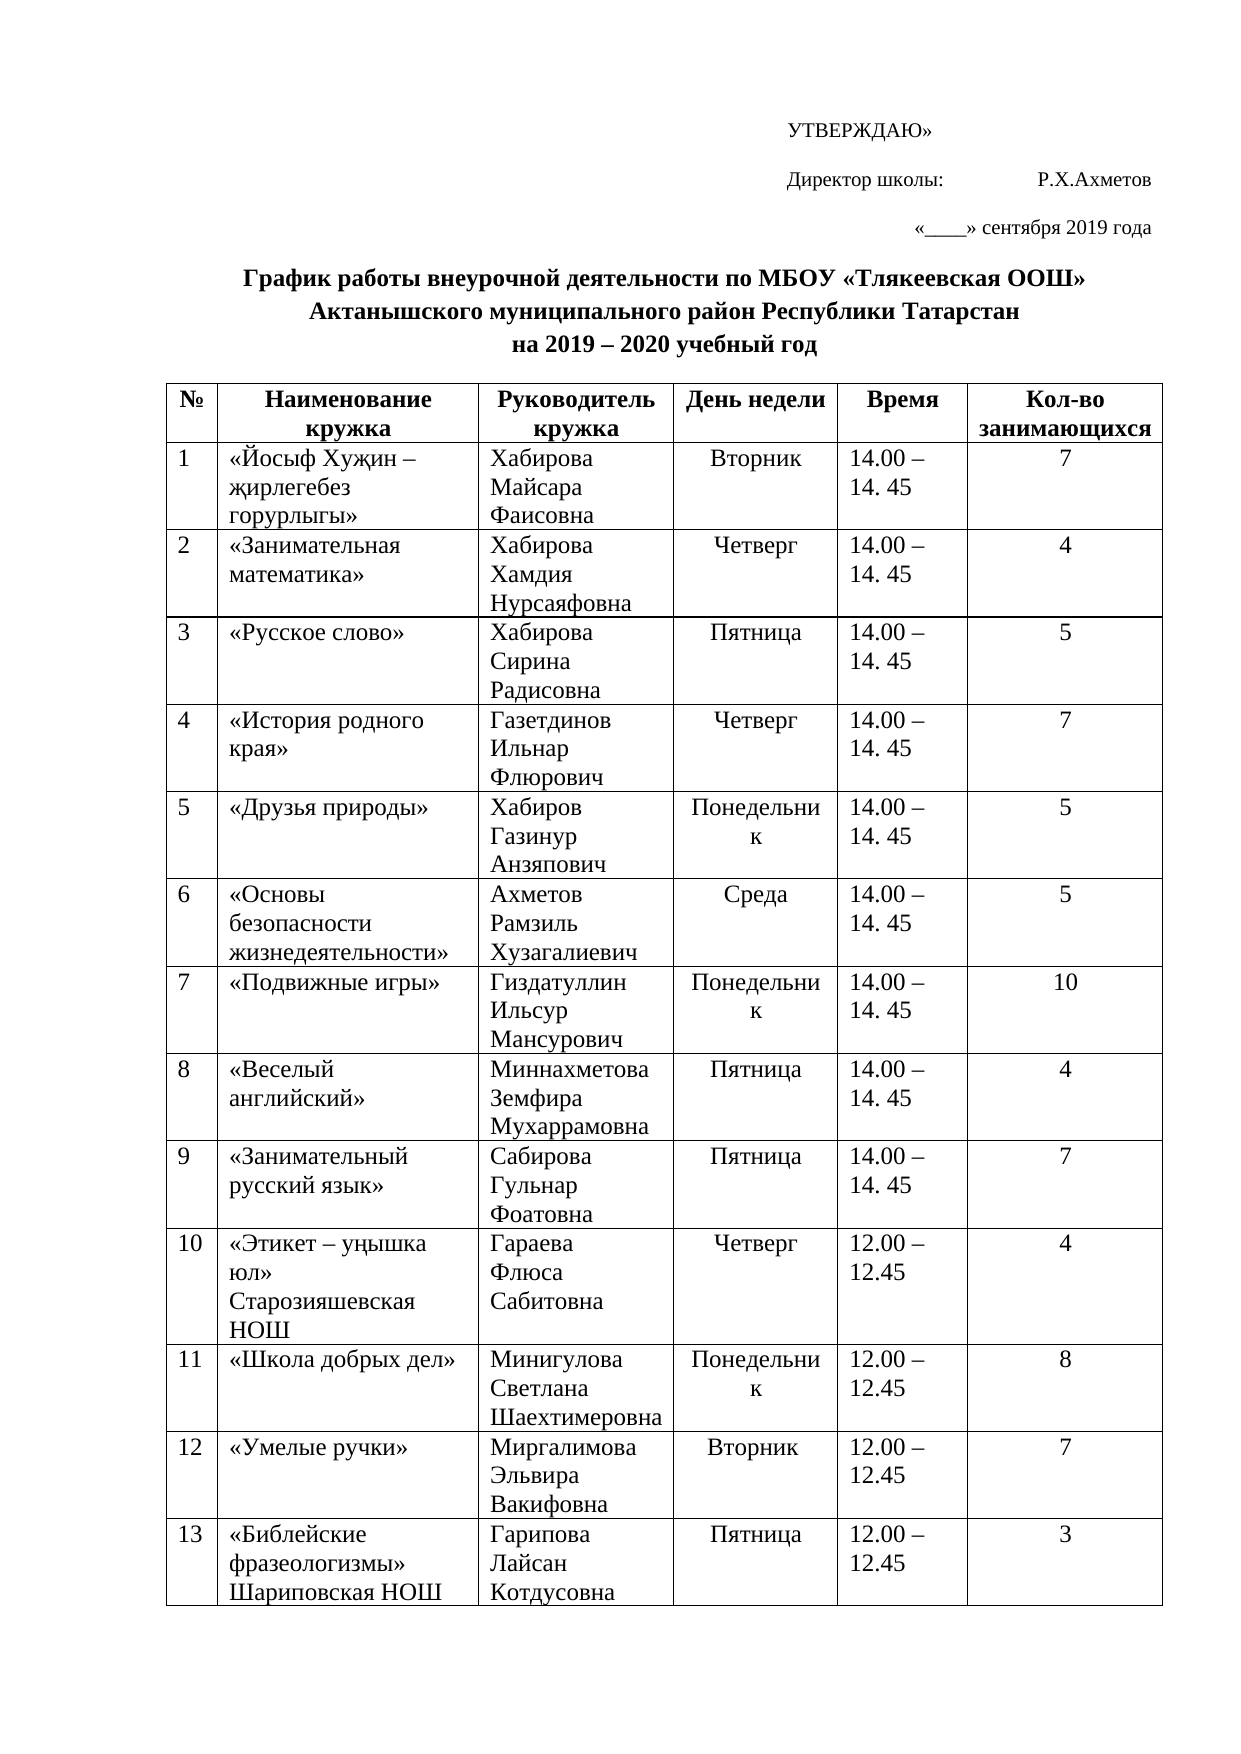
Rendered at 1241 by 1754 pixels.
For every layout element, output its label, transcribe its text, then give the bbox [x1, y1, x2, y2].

table_cell Пятница [674, 1141, 837, 1227]
table_cell «Школа добрых дел» [218, 1345, 478, 1431]
table_cell «Занимательная математика» [218, 530, 478, 616]
table_cell «Русское слово» [218, 618, 478, 704]
table_cell Четверг [674, 530, 837, 616]
table_cell Вторник [674, 1432, 837, 1518]
table_cell 7 [167, 967, 217, 1053]
text Директор школы: Р.Х.Ахметов [177, 167, 1152, 191]
table_cell 10 [968, 967, 1162, 1053]
table_cell 12.00 – 12.45 [838, 1345, 967, 1431]
table_cell «Подвижные игры» [218, 967, 478, 1053]
table_cell Миргалимова Эльвира Вакифовна [479, 1432, 673, 1518]
table_cell 7 [968, 705, 1162, 791]
table_cell 2 [167, 530, 217, 616]
table_cell Хабиров Газинур Анзяпович [479, 792, 673, 878]
table_cell Понедельник [674, 792, 837, 878]
table_cell 5 [167, 792, 217, 878]
table_cell 7 [968, 443, 1162, 529]
table_cell «Библейские фразеологизмы» Шариповская НОШ [218, 1519, 478, 1605]
table_cell Ахметов Рамзиль Хузагалиевич [479, 879, 673, 966]
table_cell Хабирова Хамдия Нурсаяфовна [479, 530, 673, 616]
table_cell Миннахметова Земфира Мухаррамовна [479, 1054, 673, 1140]
table_cell 1 [167, 443, 217, 529]
table_cell Газетдинов Ильнар Флюрович [479, 705, 673, 791]
table_cell Четверг [674, 705, 837, 791]
text УТВЕРЖДАЮ» [177, 118, 1152, 142]
table_cell 3 [167, 618, 217, 704]
table_cell 14.00 – 14. 45 [838, 879, 967, 966]
table_cell 9 [167, 1141, 217, 1227]
table_cell 14.00 – 14. 45 [838, 530, 967, 616]
table_cell «Веселый английский» [218, 1054, 478, 1140]
table_cell 6 [167, 879, 217, 966]
table_cell 5 [968, 879, 1162, 966]
table_cell 14.00 – 14. 45 [838, 1141, 967, 1227]
table_cell 4 [968, 530, 1162, 616]
table_header № [167, 384, 217, 442]
table_cell 7 [968, 1141, 1162, 1227]
table_header Время [838, 384, 967, 442]
table_cell 4 [968, 1229, 1162, 1343]
table_cell «Йосыф Хуҗин – җирлегебез горурлыгы» [218, 443, 478, 529]
table_cell 8 [968, 1345, 1162, 1431]
table_cell Хабирова Сирина Радисовна [479, 618, 673, 704]
table_cell «Занимательный русский язык» [218, 1141, 478, 1227]
table_cell Гарипова Лайсан Котдусовна [479, 1519, 673, 1605]
table_cell Пятница [674, 1054, 837, 1140]
table_cell «Друзья природы» [218, 792, 478, 878]
table_cell Гараева Флюса Сабитовна [479, 1229, 673, 1343]
table_cell 3 [968, 1519, 1162, 1605]
table_cell «Основы безопасности жизнедеятельности» [218, 879, 478, 966]
table_cell Четверг [674, 1229, 837, 1343]
table_cell «Умелые ручки» [218, 1432, 478, 1518]
table_header Наименование кружка [218, 384, 478, 442]
table_cell Вторник [674, 443, 837, 529]
table_cell Понедельник [674, 1345, 837, 1431]
table_cell 14.00 – 14. 45 [838, 705, 967, 791]
table_cell Среда [674, 879, 837, 966]
table_header День недели [674, 384, 837, 442]
table_cell Минигулова Светлана Шаехтимеровна [479, 1345, 673, 1431]
table_cell 12.00 – 12.45 [838, 1229, 967, 1343]
table_cell 14.00 – 14. 45 [838, 618, 967, 704]
table_cell Хабирова Майсара Фаисовна [479, 443, 673, 529]
table_cell «История родного края» [218, 705, 478, 791]
table_cell 4 [968, 1054, 1162, 1140]
table_cell 5 [968, 792, 1162, 878]
table_cell 8 [167, 1054, 217, 1140]
table_cell 11 [167, 1345, 217, 1431]
table_cell 13 [167, 1519, 217, 1605]
text «____» сентября 2019 года [177, 215, 1152, 239]
table_cell 12 [167, 1432, 217, 1518]
table_header Руководитель кружка [479, 384, 673, 442]
table_cell 5 [968, 618, 1162, 704]
table_cell 12.00 – 12.45 [838, 1432, 967, 1518]
table_cell Пятница [674, 1519, 837, 1605]
table_cell 14.00 – 14. 45 [838, 792, 967, 878]
table_cell Понедельник [674, 967, 837, 1053]
table_cell Гиздатуллин Ильсур Мансурович [479, 967, 673, 1053]
table_cell 14.00 – 14. 45 [838, 1054, 967, 1140]
table_cell 14.00 – 14. 45 [838, 443, 967, 529]
table_cell 12.00 – 12.45 [838, 1519, 967, 1605]
table_cell 14.00 – 14. 45 [838, 967, 967, 1053]
table_cell Пятница [674, 618, 837, 704]
table_cell «Этикет – уңышка юл» Старозияшевская НОШ [218, 1229, 478, 1343]
text График работы внеурочной деятельности по МБОУ «Тлякеевская ООШ» Актанышского муниципального район Республики Татарстан на 2019 – 2020 учебный год [177, 263, 1152, 358]
table_cell 10 [167, 1229, 217, 1343]
table_header Кол-во занимающихся [968, 384, 1162, 442]
table_cell 7 [968, 1432, 1162, 1518]
table_cell Сабирова Гульнар Фоатовна [479, 1141, 673, 1227]
table_cell 4 [167, 705, 217, 791]
